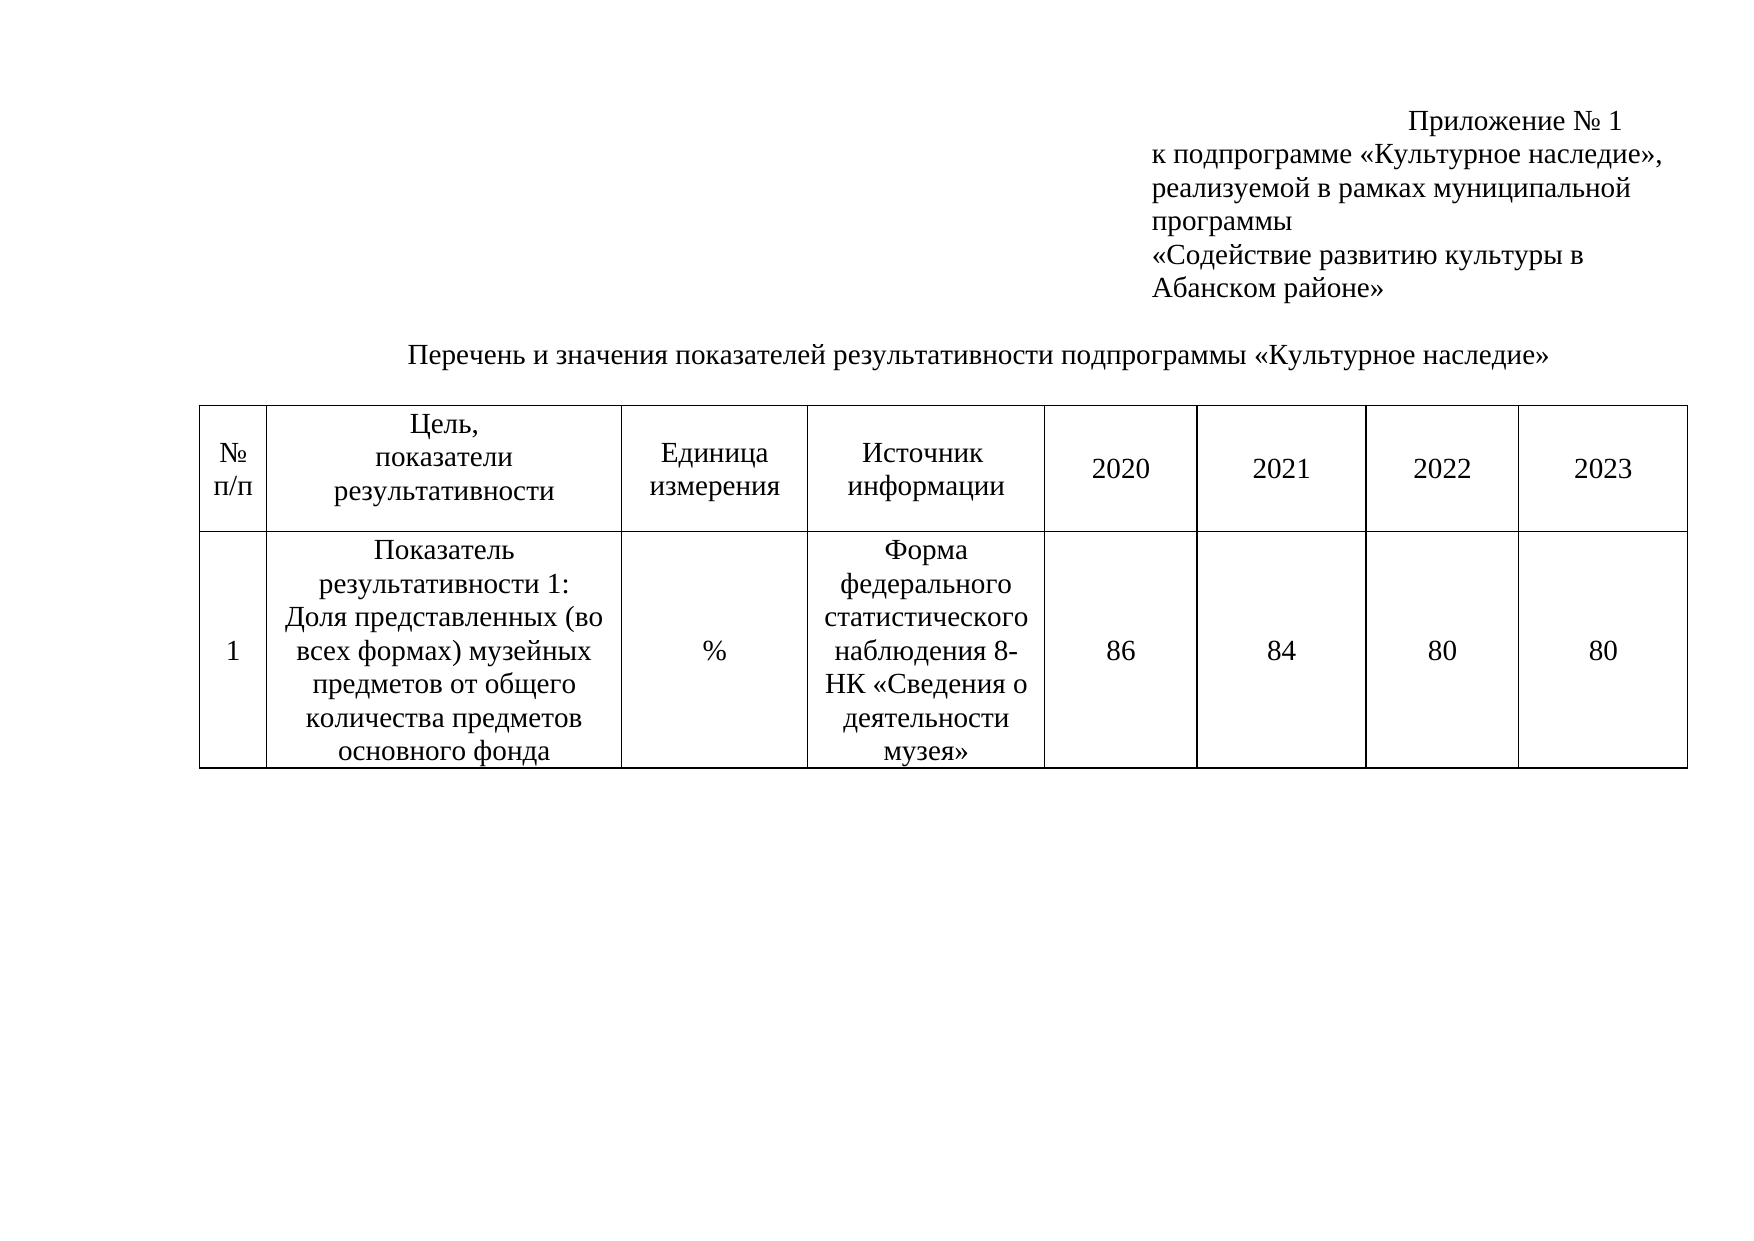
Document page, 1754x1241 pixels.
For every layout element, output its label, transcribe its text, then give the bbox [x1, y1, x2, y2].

table_cell Форма федерального статистического наблюдения 8-НК «Сведения о деятельности музея» [808, 532, 1044, 767]
table_header 2022 [1367, 406, 1518, 531]
table_header 2020 [1045, 406, 1196, 531]
table_cell 80 [1519, 532, 1687, 767]
table_cell 1 [200, 532, 266, 767]
text «Содействие развитию культуры в Абанском районе» [1152, 237, 1695, 304]
table_cell 86 [1045, 532, 1196, 767]
text Перечень и значения показателей результативности подпрограммы «Культурное наследие» [207, 337, 1695, 371]
table_header Единица измерения [622, 406, 807, 531]
table_cell 80 [1367, 532, 1518, 767]
text Приложение № 1 [1152, 103, 1695, 136]
text к подпрограмме «Культурное наследие», [1152, 136, 1695, 170]
text реализуемой в рамках муниципальной программы [1152, 170, 1695, 237]
table_header Источник информации [808, 406, 1044, 531]
table_header 2021 [1198, 406, 1365, 531]
table_header 2023 [1519, 406, 1687, 531]
table_header № п/п [200, 406, 266, 531]
table_cell Показатель результативности 1: Доля представленных (во всех формах) музейных предметов от общего количества предметов основного фонда [267, 532, 621, 767]
table_header Цель, показатели результативности [267, 406, 621, 531]
table_cell 84 [1198, 532, 1365, 767]
table_cell % [622, 532, 807, 767]
